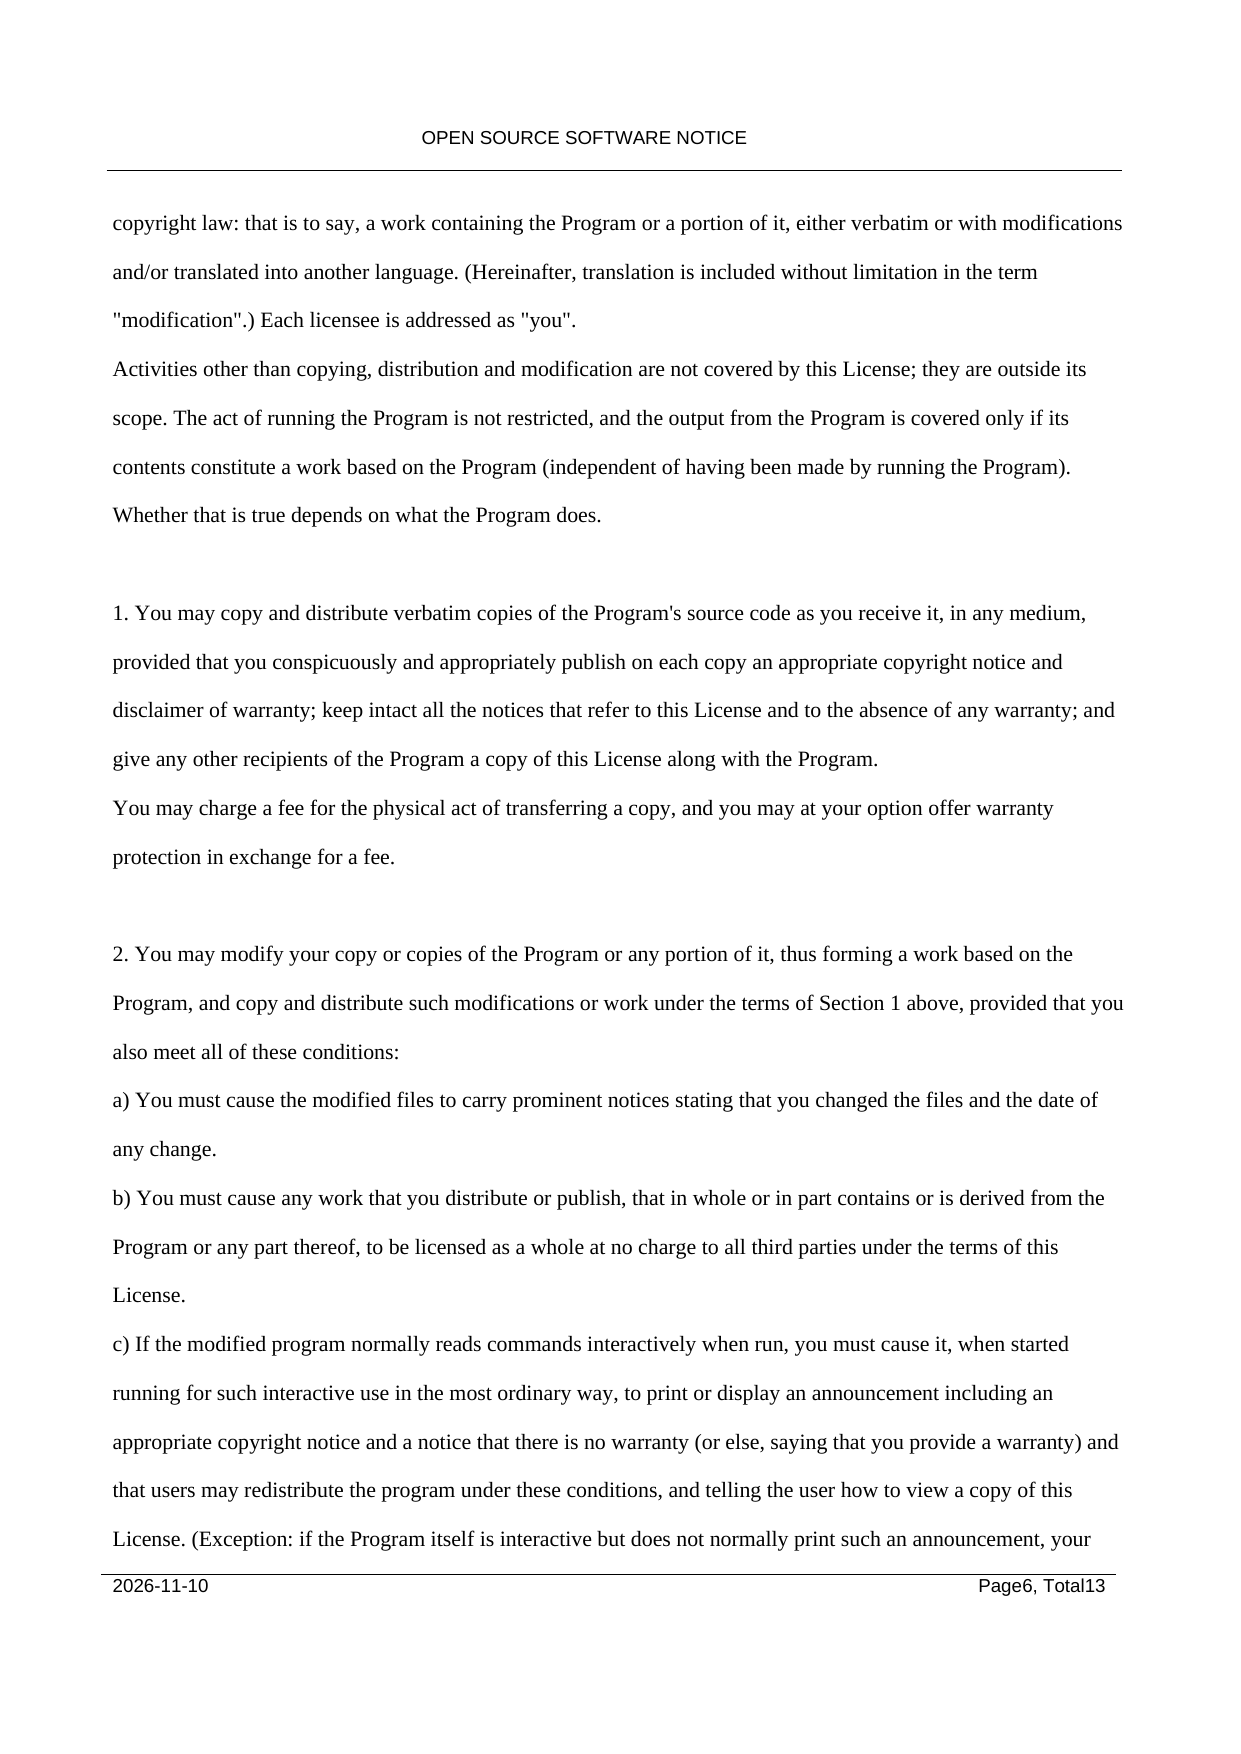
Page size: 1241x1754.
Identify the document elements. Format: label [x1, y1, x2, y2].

text [112, 206, 1128, 1555]
